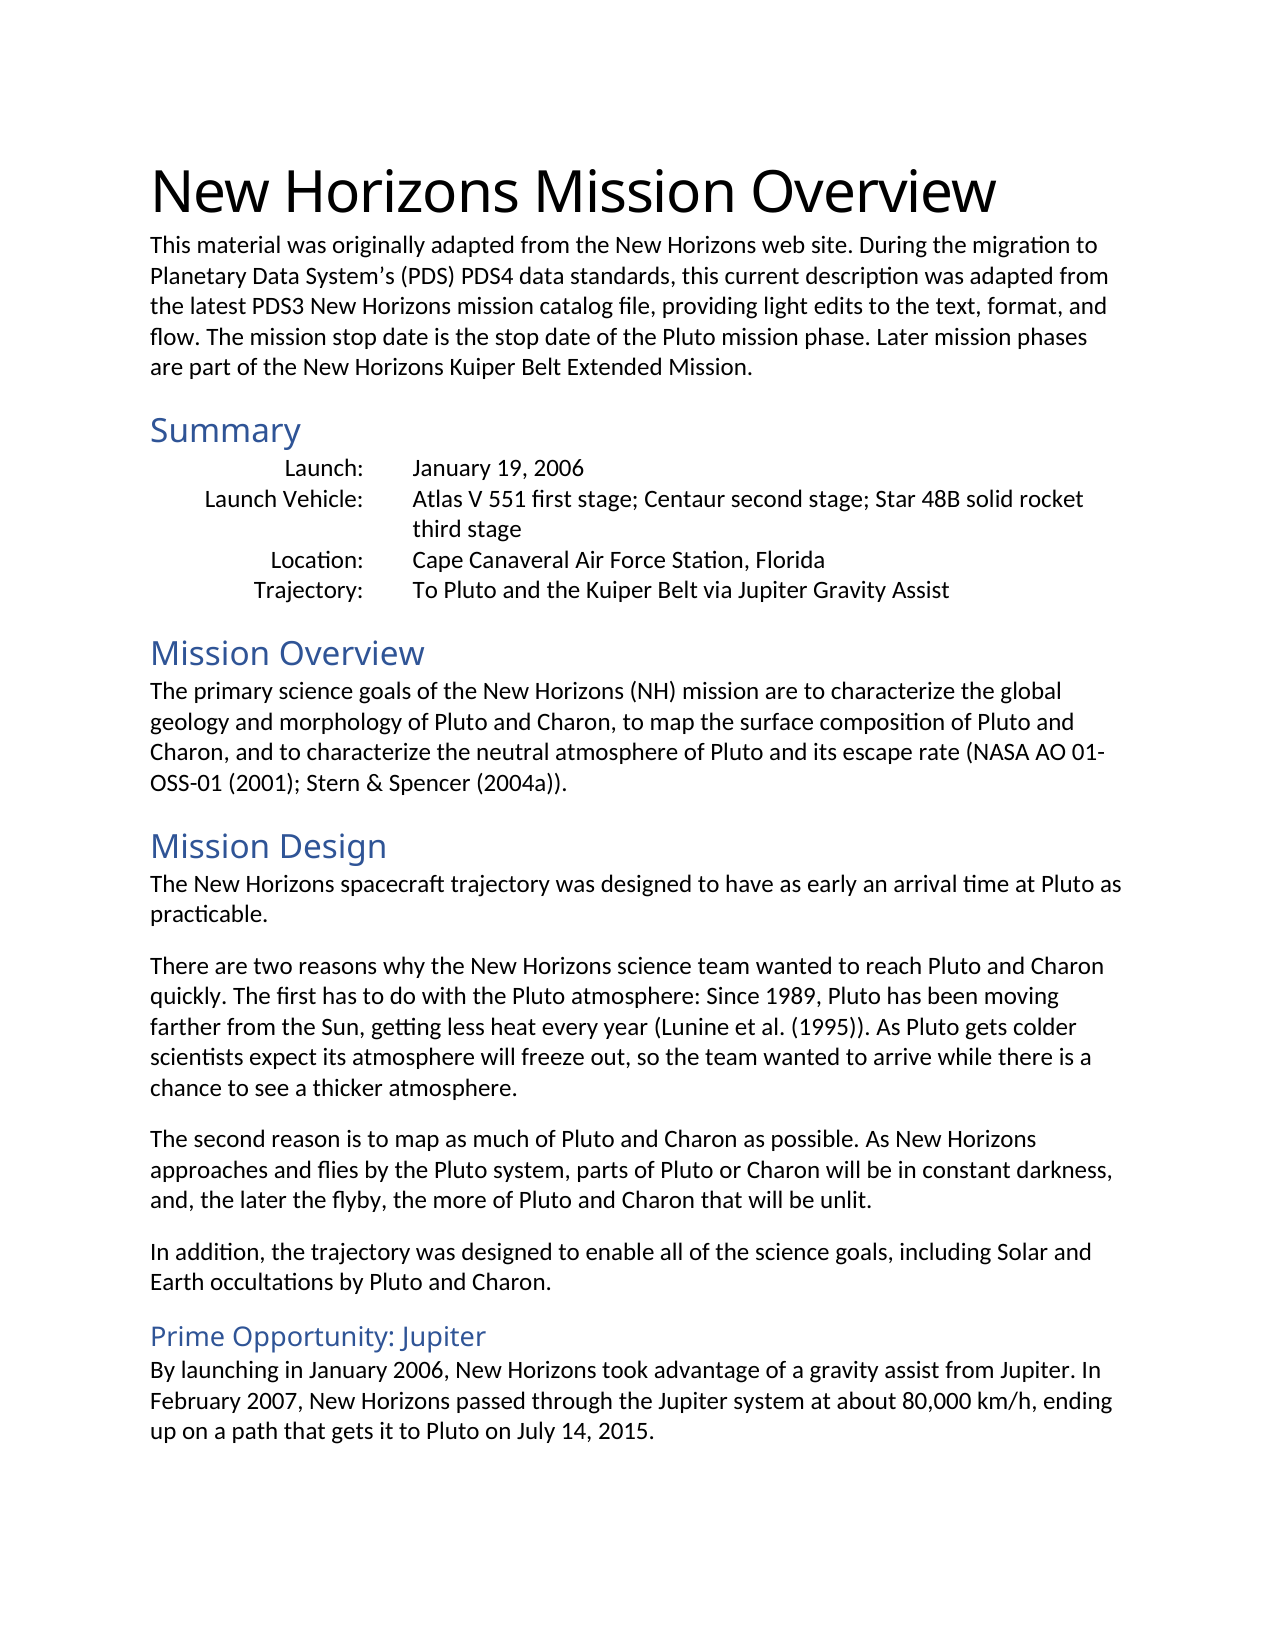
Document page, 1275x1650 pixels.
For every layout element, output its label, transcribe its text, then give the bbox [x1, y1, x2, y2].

text Location: Cape Canaveral Air Force Station, Florida [150, 544, 1125, 574]
subtitle Prime Opportunity: Jupiter [150, 1318, 1125, 1354]
text This material was originally adapted from the New Horizons web site. During the migration to Planetary Data System’s (PDS) PDS4 data standards, this current description was adapted from the latest PDS3 New Horizons mission catalog file, providing light edits to the text, format, and flow. The mission stop date is the stop date of the Pluto mission phase. Later mission phases are part of the New Horizons Kuiper Belt Extended Mission. [150, 229, 1125, 382]
text In addition, the trajectory was designed to enable all of the science goals, including Solar and Earth occultations by Pluto and Charon. [150, 1236, 1125, 1297]
text The New Horizons spacecraft trajectory was designed to have as early an arrival time at Pluto as practicable. [150, 868, 1125, 929]
text The second reason is to map as much of Pluto and Charon as possible. As New Horizons approaches and flies by the Pluto system, parts of Pluto or Charon will be in constant darkness, and, the later the flyby, the more of Pluto and Charon that will be unlit. [150, 1123, 1125, 1215]
text Launch Vehicle: Atlas V 551 first stage; Centaur second stage; Star 48B solid rocket third stage [150, 483, 1125, 544]
subtitle Mission Overview [150, 630, 1125, 676]
subtitle Summary [150, 407, 1125, 452]
subtitle Mission Design [150, 823, 1125, 868]
text Trajectory: To Pluto and the Kuiper Belt via Jupiter Gravity Assist [150, 574, 1125, 605]
text The primary science goals of the New Horizons (NH) mission are to characterize the global geology and morphology of Pluto and Charon, to map the surface composition of Pluto and Charon, and to characterize the neutral atmosphere of Pluto and its escape rate (NASA AO 01-OSS-01 (2001); Stern & Spencer (2004a)). [150, 676, 1125, 798]
text There are two reasons why the New Horizons science team wanted to reach Pluto and Charon quickly. The first has to do with the Pluto atmosphere: Since 1989, Pluto has been moving farther from the Sun, getting less heat every year (Lunine et al. (1995)). As Pluto gets colder scientists expect its atmosphere will freeze out, so the team wanted to arrive while there is a chance to see a thicker atmosphere. [150, 950, 1125, 1102]
title New Horizons Mission Overview [150, 150, 1125, 229]
text By launching in January 2006, New Horizons took advantage of a gravity assist from Jupiter. In February 2007, New Horizons passed through the Jupiter system at about 80,000 km/h, ending up on a path that gets it to Pluto on July 14, 2015. [150, 1354, 1125, 1446]
text Launch: January 19, 2006 [150, 452, 1125, 483]
